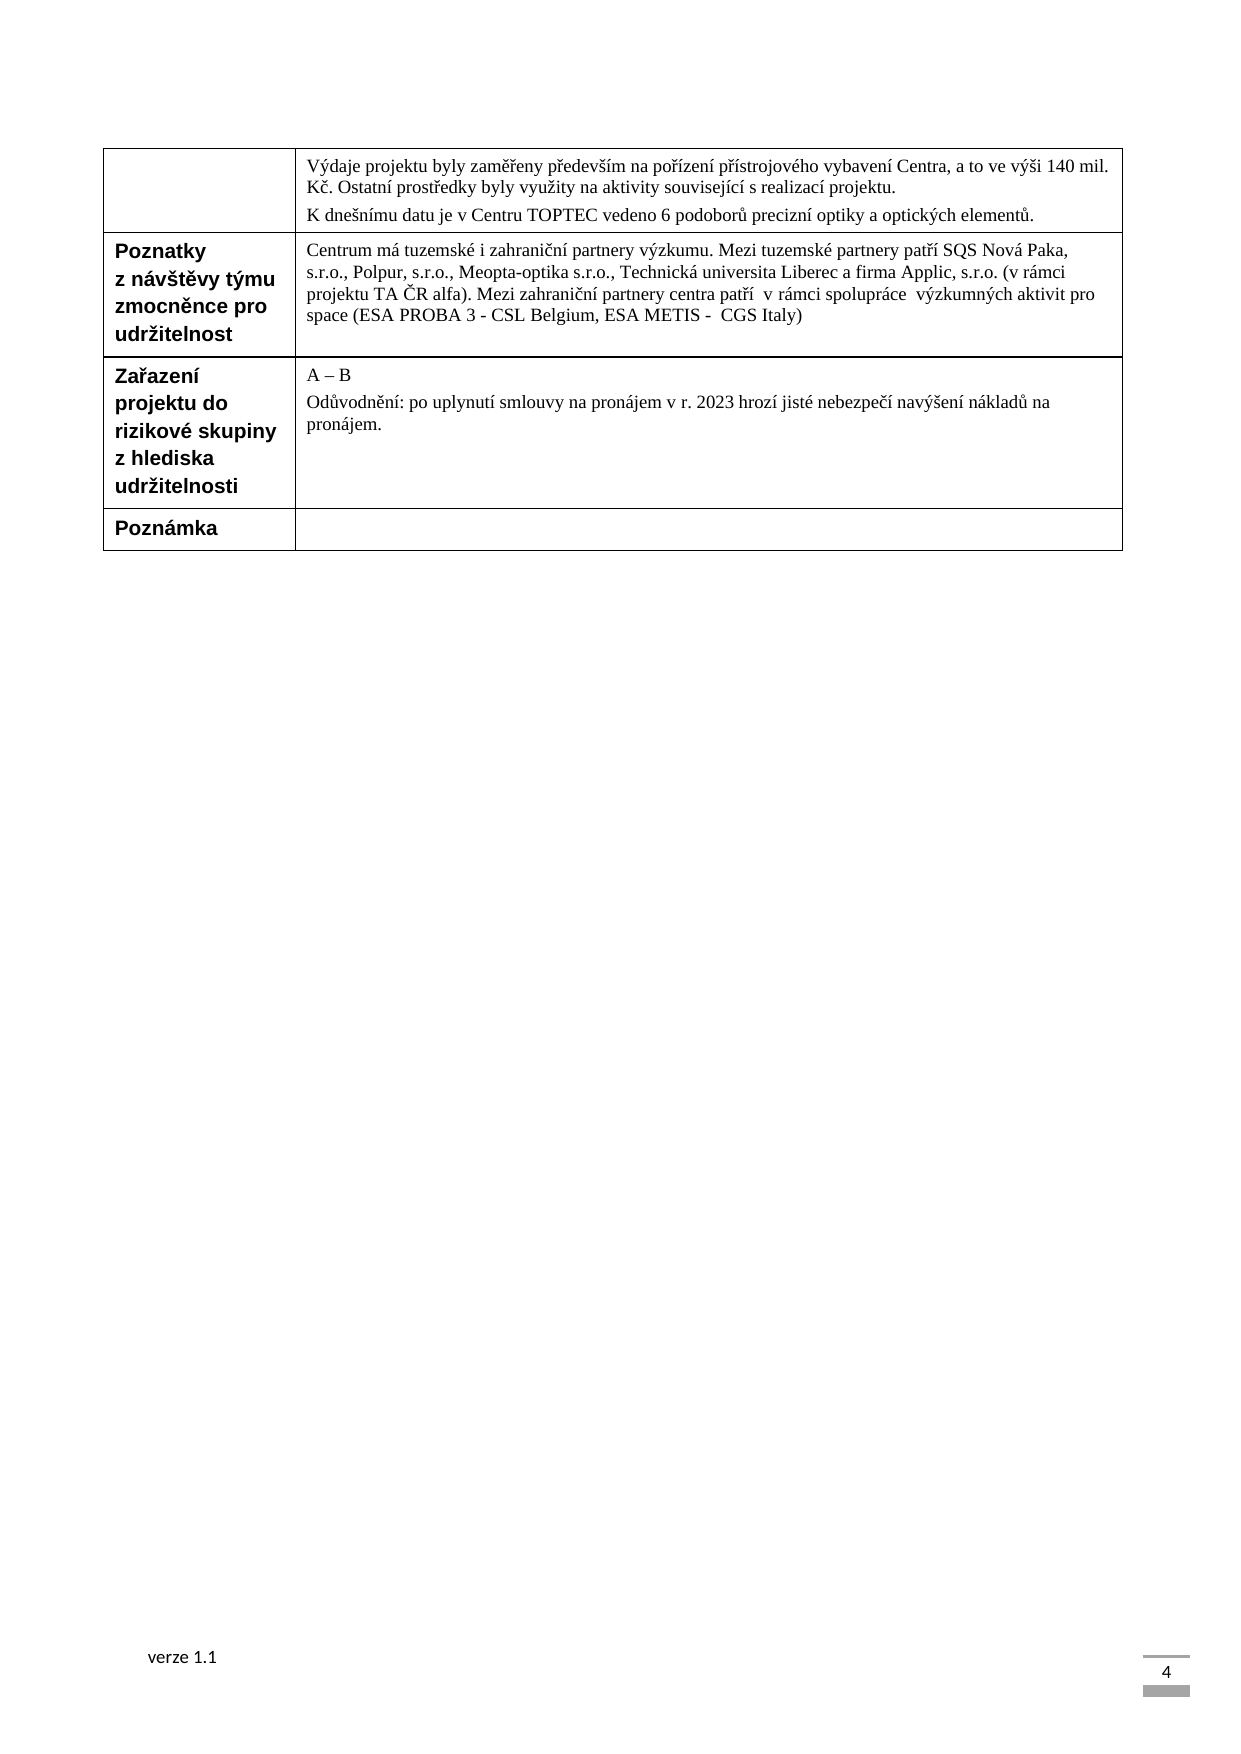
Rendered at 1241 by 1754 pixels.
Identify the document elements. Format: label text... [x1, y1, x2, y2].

table_cell [296, 509, 1122, 550]
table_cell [104, 149, 295, 232]
table_cell Poznatky z návštěvy týmu zmocněnce pro udržitelnost [104, 233, 295, 356]
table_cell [296, 149, 1122, 232]
table_cell A – B Odůvodnění: po uplynutí smlouvy na pronájem v r. 2023 hrozí jisté nebezpečí navýšení nákladů na pronájem. [296, 358, 1122, 508]
table_cell Poznámka [104, 509, 295, 550]
table_cell Centrum má tuzemské i zahraniční partnery výzkumu. Mezi tuzemské partnery patří SQS Nová Paka, s.r.o., Polpur, s.r.o., Meopta-optika s.r.o., Technická universita Liberec a firma Applic, s.r.o. (v rámci projektu TA ČR alfa). Mezi zahraniční partnery centra patří v rámci spolupráce výzkumných aktivit pro space (ESA PROBA 3 - CSL Belgium, ESA METIS - CGS Italy) [296, 233, 1122, 356]
table_cell Zařazení projektu do rizikové skupiny z hlediska udržitelnosti [104, 358, 295, 508]
